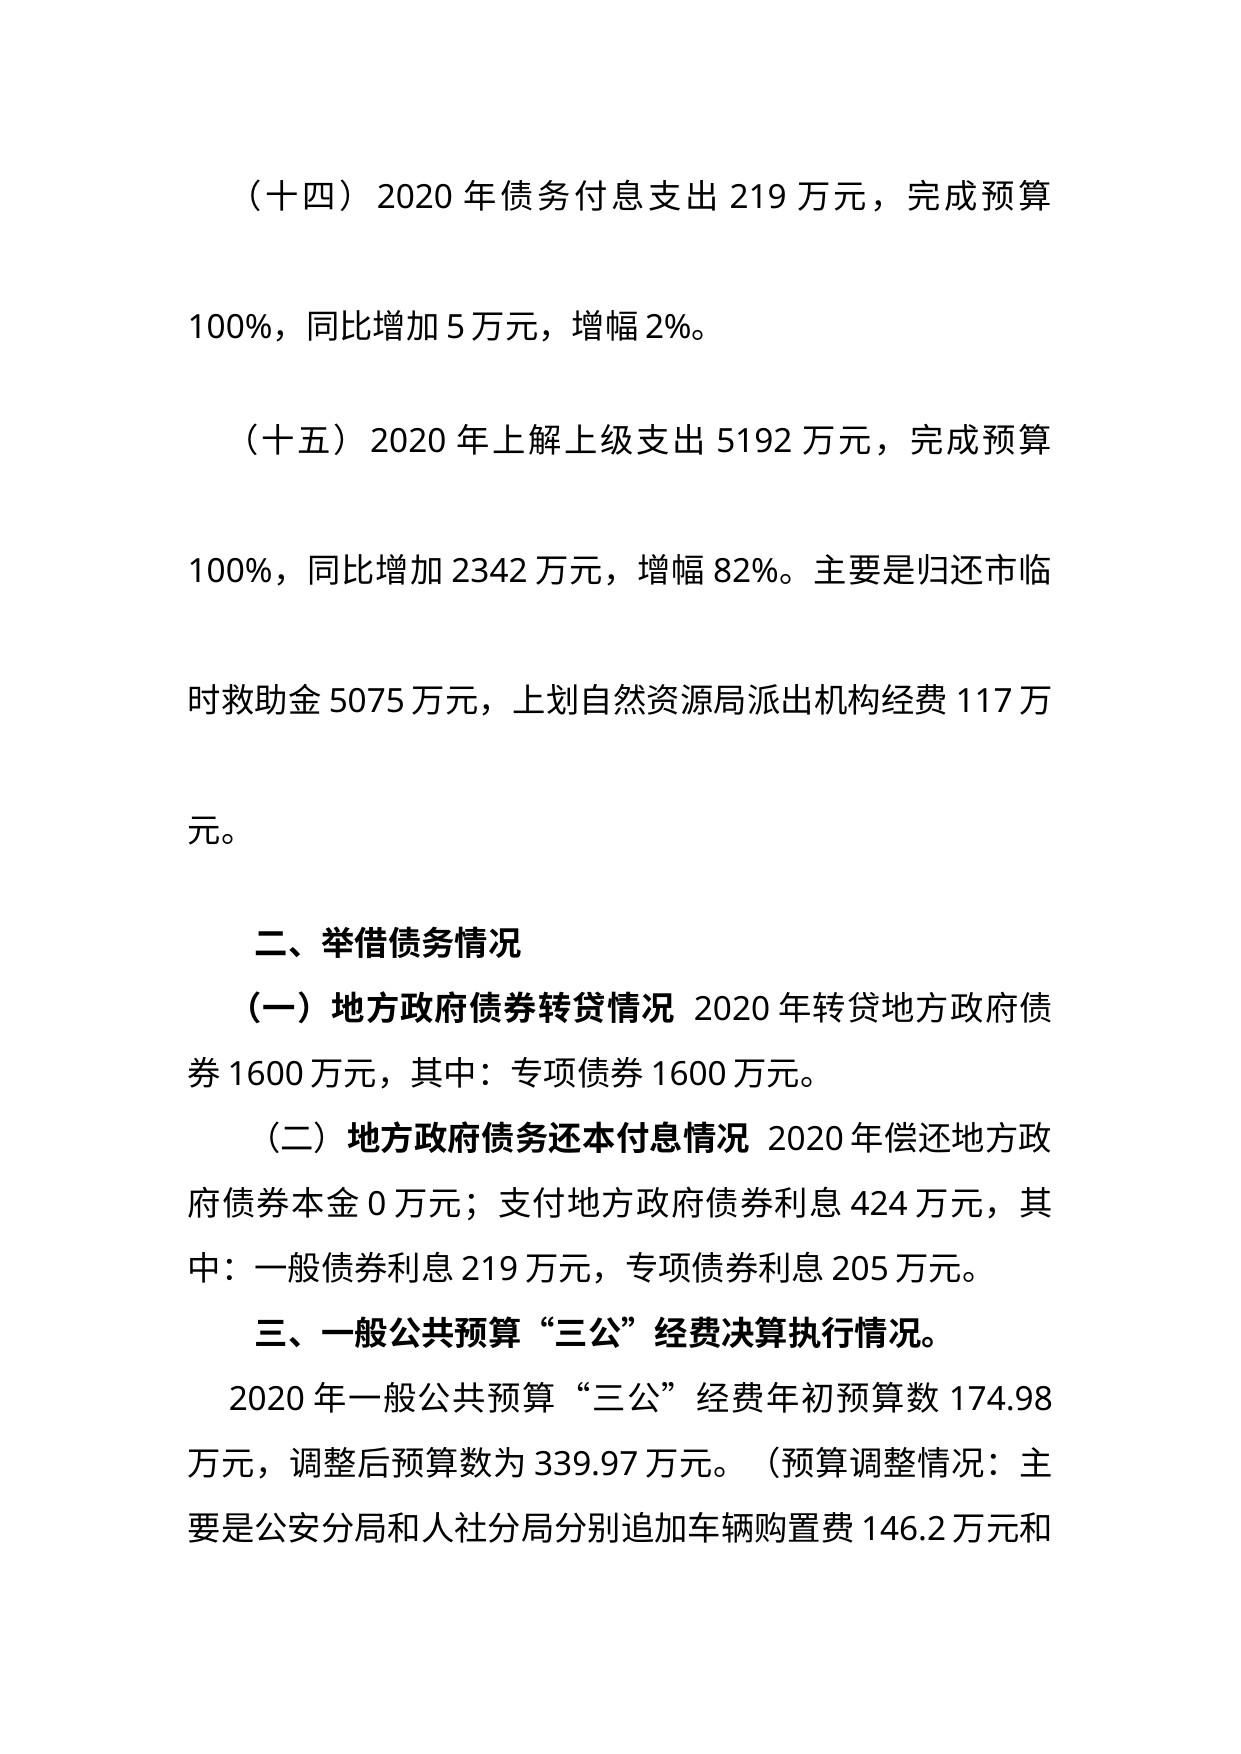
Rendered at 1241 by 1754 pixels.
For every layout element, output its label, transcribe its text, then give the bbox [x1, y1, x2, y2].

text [187, 1364, 1053, 1559]
text 二、举借债务情况 [187, 909, 1053, 974]
text 三、一般公共预算“三公”经费决算执行情况。 [187, 1299, 1053, 1364]
list （十四）2020年债务付息支出219万元，完成预算100%，同比增加5万元，增幅2%。 [187, 162, 1053, 357]
text （一）地方政府债券转贷情况 2020年转贷地方政府债券1600万元，其中：专项债券1600万元。 [187, 974, 1053, 1104]
list （十五）2020年上解上级支出5192万元，完成预算100%，同比增加2342万元，增幅82%。主要是归还市临时救助金5075万元，上划自然资源局派出机构经费117万元。 [187, 405, 1053, 860]
list 地方政府债务还本付息情况 2020年偿还地方政府债券本金0万元；支付地方政府债券利息424万元，其中：一般债券利息219万元，专项债券利息205万元。 [187, 1104, 1053, 1299]
